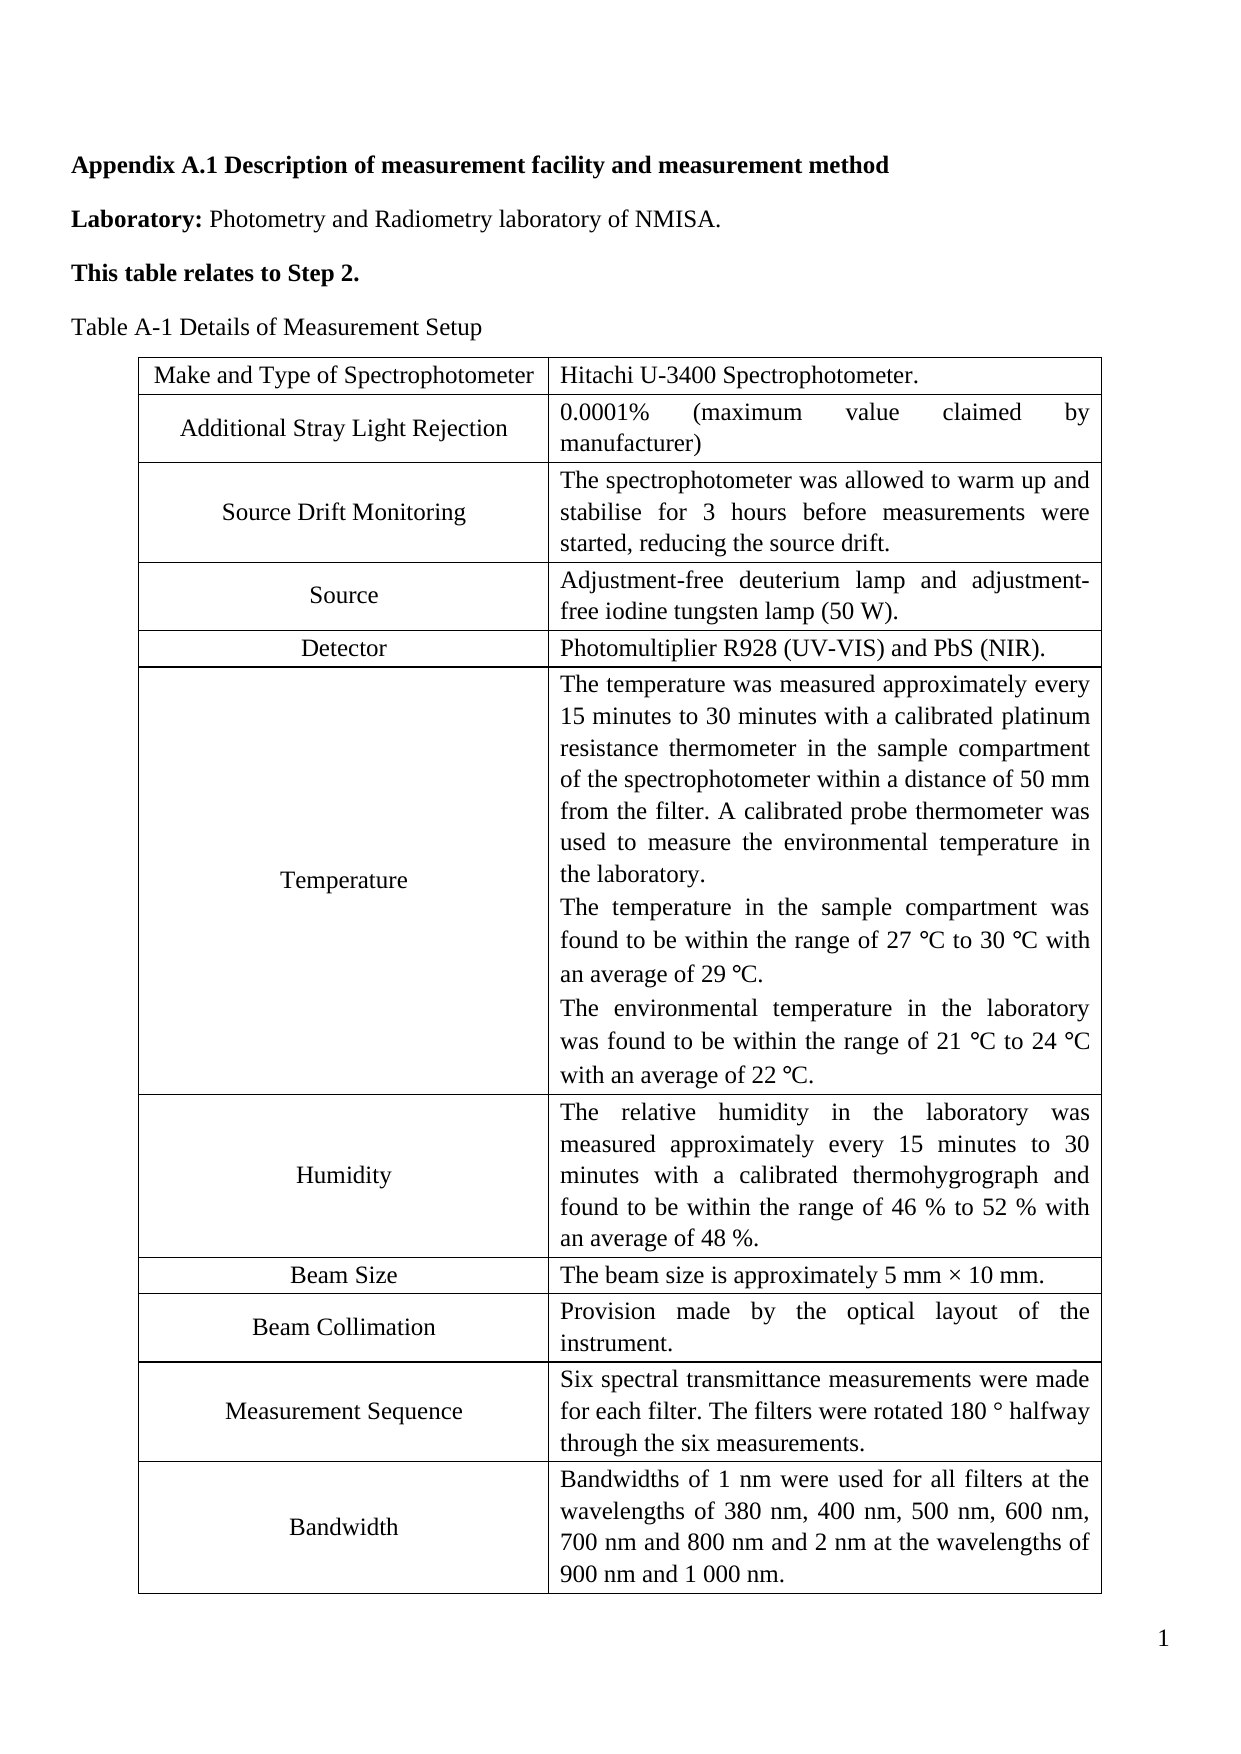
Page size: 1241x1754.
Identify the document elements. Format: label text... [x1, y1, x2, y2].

table_cell Bandwidths of 1 nm were used for all filters at the wavelengths of 380 nm, 400 nm, 500 nm, 600 nm, 700 nm and 800 nm and 2 nm at the wavelengths of 900 nm and 1 000 nm. [549, 1462, 1101, 1592]
table_cell Detector [139, 631, 548, 666]
table_cell Photomultiplier R928 (UV-VIS) and PbS (NIR). [549, 631, 1101, 666]
table_cell Measurement Sequence [139, 1363, 548, 1461]
table_cell Provision made by the optical layout of the instrument. [549, 1294, 1101, 1361]
table_cell Bandwidth [139, 1462, 548, 1592]
table_cell Beam Collimation [139, 1294, 548, 1361]
text Laboratory: Photometry and Radiometry laboratory of NMISA. [71, 204, 1169, 233]
table_cell Source [139, 563, 548, 630]
table_cell The beam size is approximately 5 mm × 10 mm. [549, 1258, 1101, 1293]
table_cell Source Drift Monitoring [139, 463, 548, 562]
table_cell Temperature [139, 668, 548, 1094]
table_cell Humidity [139, 1095, 548, 1257]
text Table A-1 Details of Measurement Setup [71, 312, 1169, 340]
table_cell The temperature was measured approximately every 15 minutes to 30 minutes with a calibrated platinum resistance thermometer in the sample compartment of the spectrophotometer within a distance of 50 mm from the filter. A calibrated probe thermometer was used to measure the environmental temperature in the laboratory. The temperature in the sample compartment was found to be within the range of 27 °C to 30 °C with an average of 29 °C. The environmental temperature in the laboratory was found to be within the range of 21 °C to 24 °C with an average of 22 °C. [549, 668, 1101, 1094]
table_cell Six spectral transmittance measurements were made for each filter. The filters were rotated 180 ° halfway through the six measurements. [549, 1363, 1101, 1461]
table_header Hitachi U-3400 Spectrophotometer. [549, 358, 1101, 394]
table_header Make and Type of Spectrophotometer [139, 358, 548, 394]
table_cell The relative humidity in the laboratory was measured approximately every 15 minutes to 30 minutes with a calibrated thermohygrograph and found to be within the range of 46 % to 52 % with an average of 48 %. [549, 1095, 1101, 1257]
table_cell The spectrophotometer was allowed to warm up and stabilise for 3 hours before measurements were started, reducing the source drift. [549, 463, 1101, 562]
text This table relates to Step 2. [71, 258, 1169, 286]
table_cell 0.0001% (maximum value claimed by manufacturer) [549, 395, 1101, 462]
table_cell Additional Stray Light Rejection [139, 395, 548, 462]
table_cell Adjustment-free deuterium lamp and adjustment-free iodine tungsten lamp (50 W). [549, 563, 1101, 630]
table_cell Beam Size [139, 1258, 548, 1293]
text Appendix A.1 Description of measurement facility and measurement method [71, 150, 1169, 179]
